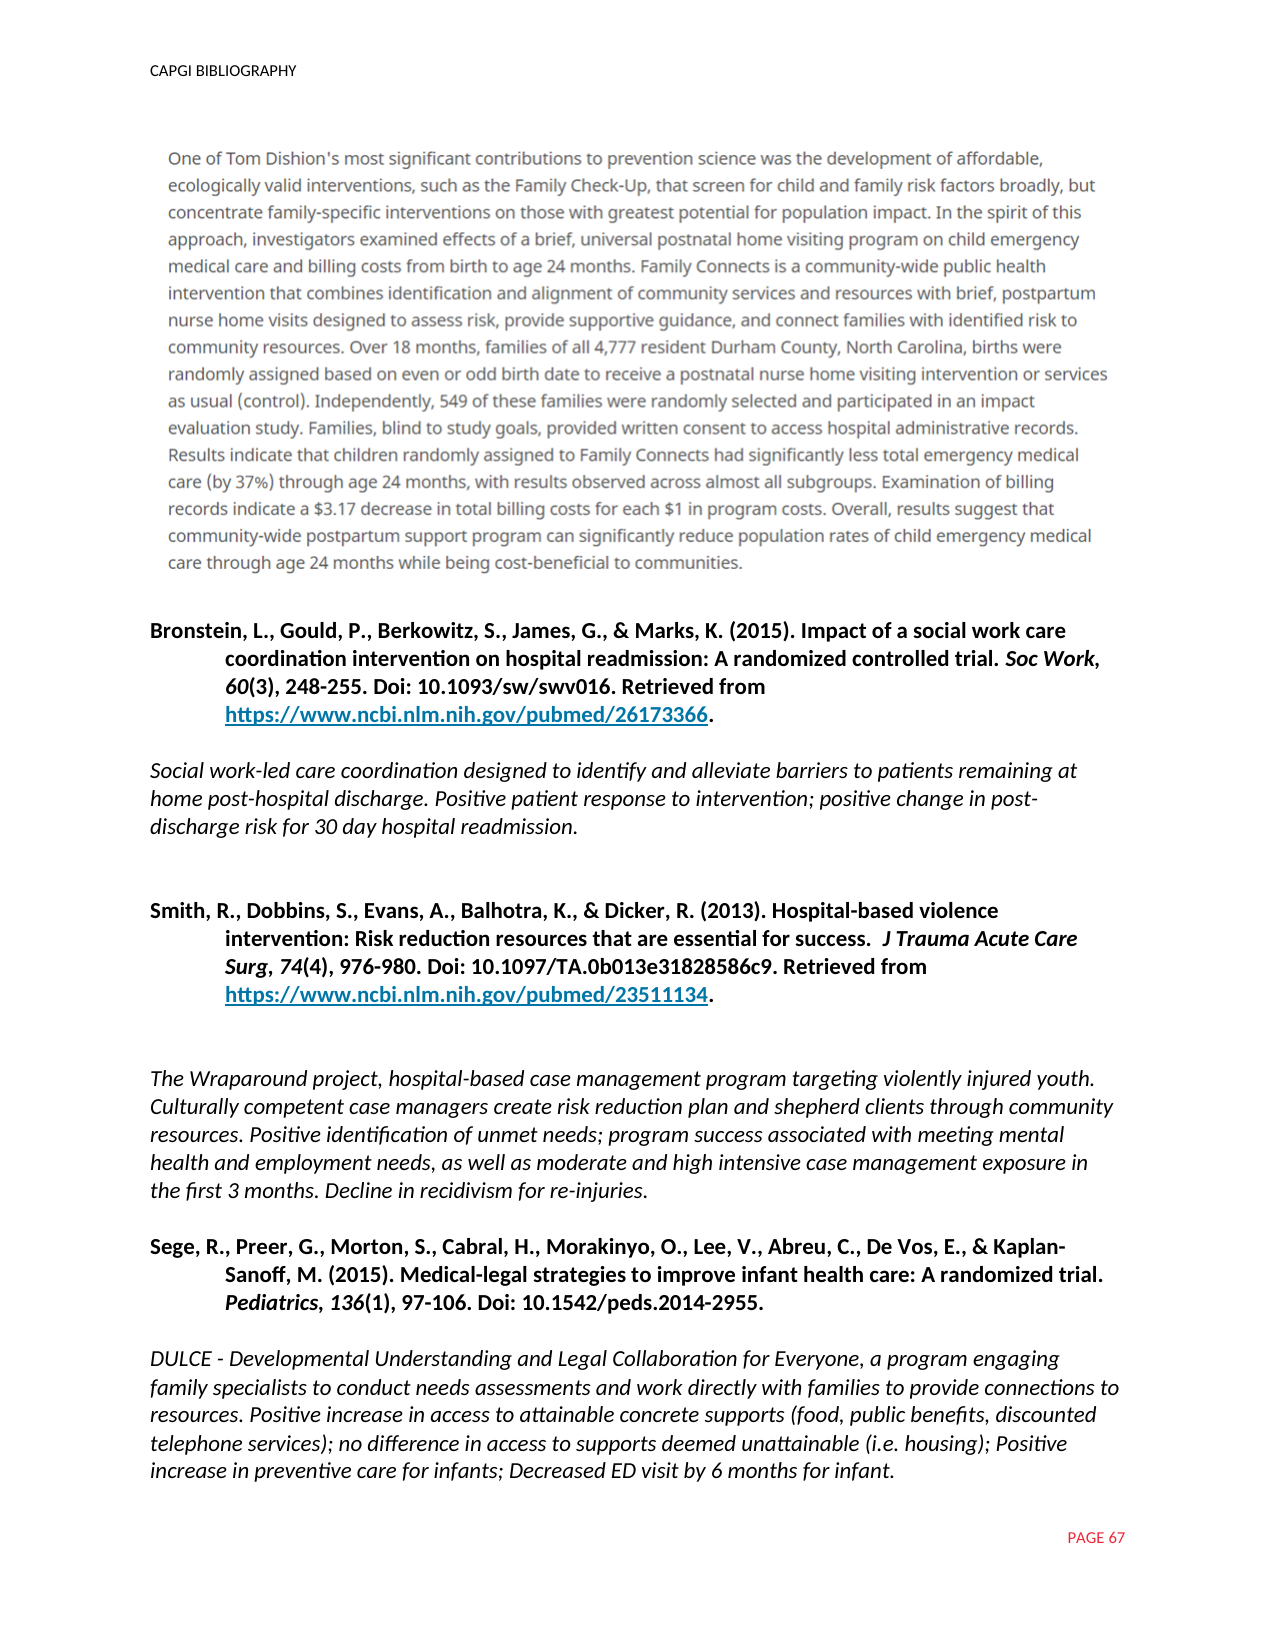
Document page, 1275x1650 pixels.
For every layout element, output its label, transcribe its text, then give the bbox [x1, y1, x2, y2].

text DULCE - Developmental Understanding and Legal Collaboration for Everyone, a program engaging family specialists to conduct needs assessments and work directly with families to provide connections to resources. Positive increase in access to attainable concrete supports (food, public benefits, discounted telephone services); no difference in access to supports deemed unattainable (i.e. housing); Positive increase in preventive care for infants; Decreased ED visit by 6 months for infant. [150, 1344, 1125, 1485]
text Sege, R., Preer, G., Morton, S., Cabral, H., Morakinyo, O., Lee, V., Abreu, C., De Vos, E., & Kaplan-Sanoff, M. (2015). Medical-legal strategies to improve infant health care: A randomized trial. Pediatrics, 136(1), 97-106. Doi: 10.1542/peds.2014-2955. [150, 1232, 1125, 1317]
picture [150, 150, 1125, 588]
text Bronstein, L., Gould, P., Berkowitz, S., James, G., & Marks, K. (2015). Impact of a social work care coordination intervention on hospital readmission: A randomized controlled trial. Soc Work, 60(3), 248-255. Doi: 10.1093/sw/swv016. Retrieved from https://www.ncbi.nlm.nih.gov/pubmed/26173366. [150, 616, 1125, 728]
text The Wraparound project, hospital-based case management program targeting violently injured youth. Culturally competent case managers create risk reduction plan and shepherd clients through community resources. Positive identification of unmet needs; program success associated with meeting mental health and employment needs, as well as moderate and high intensive case management exposure in the first 3 months. Decline in recidivism for re-injuries. [150, 1064, 1125, 1204]
text Smith, R., Dobbins, S., Evans, A., Balhotra, K., & Dicker, R. (2013). Hospital-based violence intervention: Risk reduction resources that are essential for success. J Trauma Acute Care Surg, 74(4), 976-980. Doi: 10.1097/TA.0b013e31828586c9. Retrieved from https://www.ncbi.nlm.nih.gov/pubmed/23511134. [150, 896, 1125, 1008]
text Social work-led care coordination designed to identify and alleviate barriers to patients remaining at home post-hospital discharge. Positive patient response to intervention; positive change in post-discharge risk for 30 day hospital readmission. [150, 756, 1125, 840]
